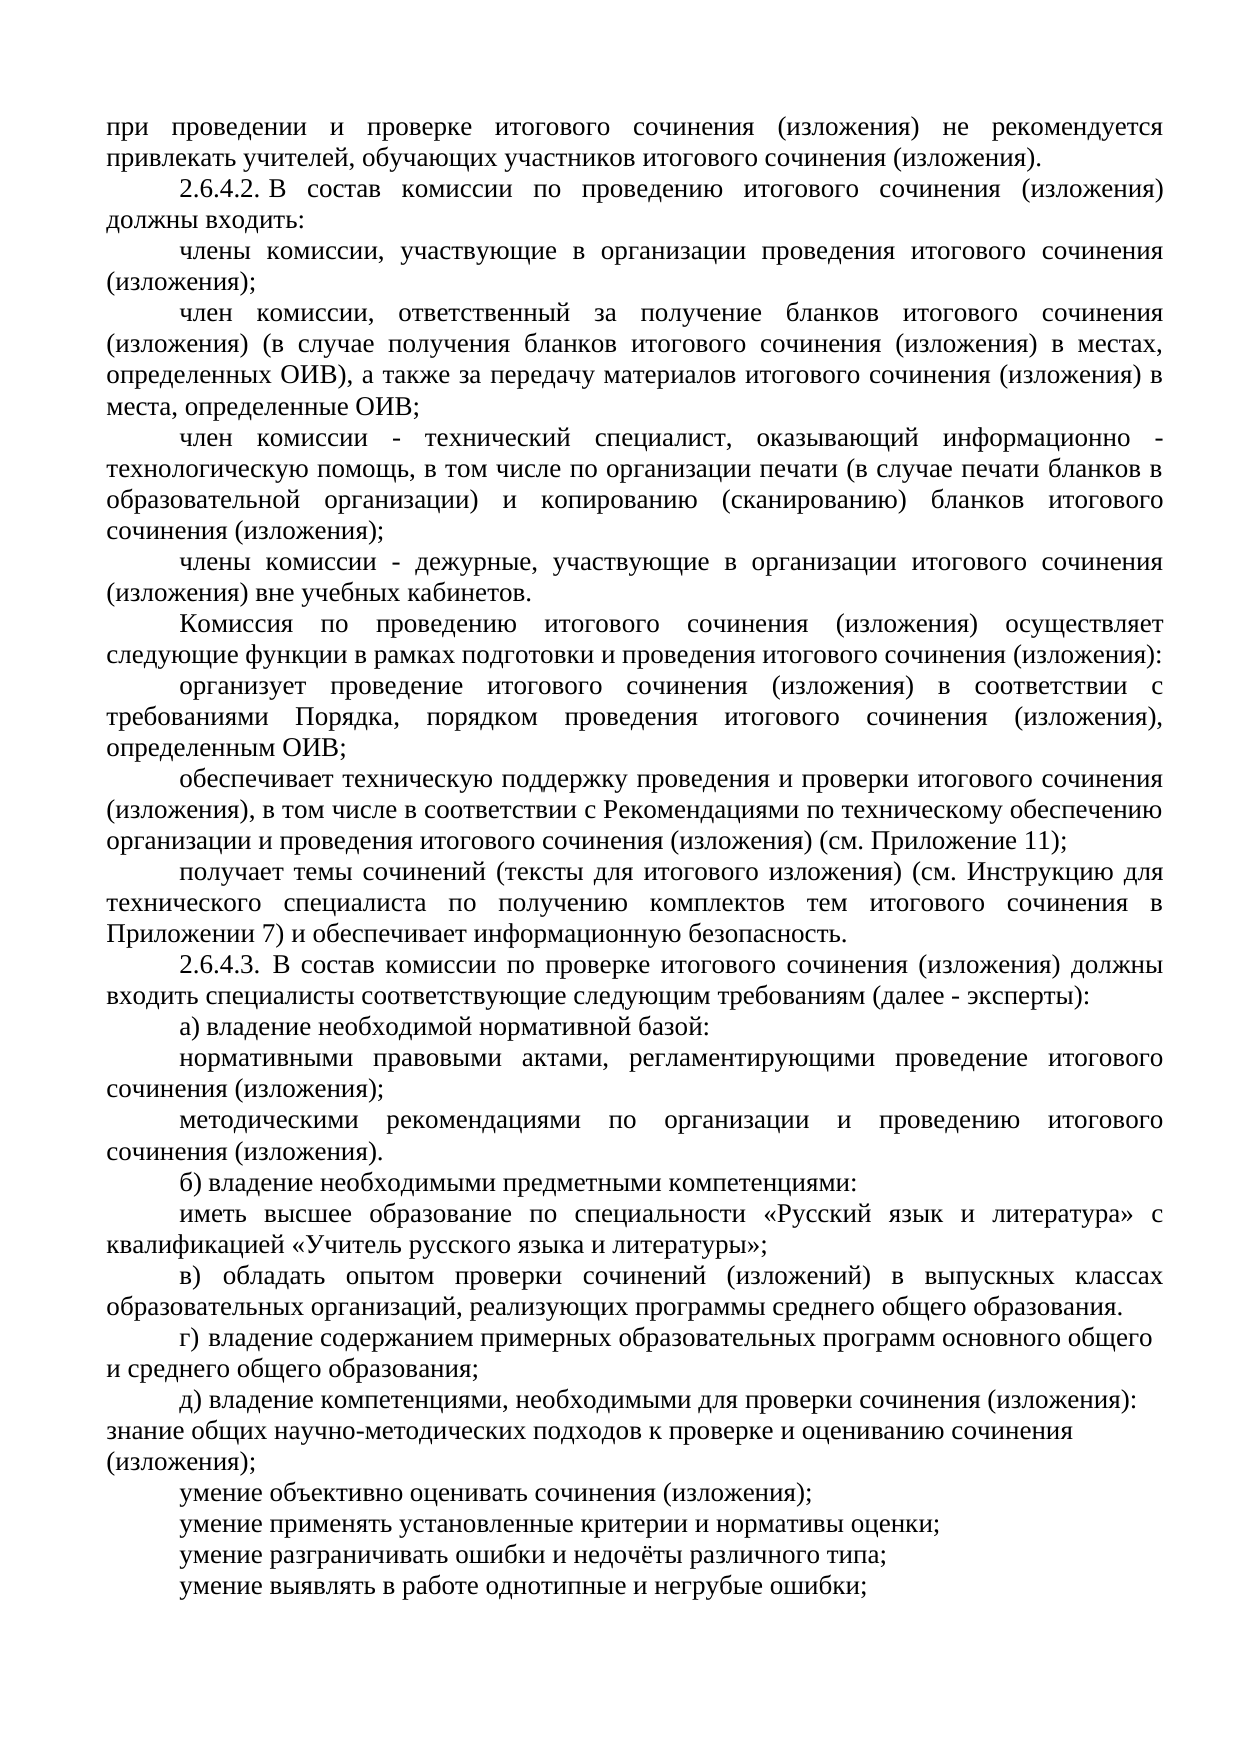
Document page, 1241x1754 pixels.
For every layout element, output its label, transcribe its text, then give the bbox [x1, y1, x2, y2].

text нормативными правовыми актами, регламентирующими проведение итогового сочинения (изложения); [106, 1042, 1164, 1104]
text умение объективно оценивать сочинения (изложения); [106, 1477, 1167, 1508]
text Комиссия по проведению итогового сочинения (изложения) осуществляет следующие функции в рамках подготовки и проведения итогового сочинения (изложения): [106, 607, 1164, 669]
text д) владение компетенциями, необходимыми для проверки сочинения (изложения): знание общих научно-методических подходов к проверке и оцениванию сочинения (изложения); [106, 1383, 1164, 1477]
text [106, 111, 1164, 173]
text умение применять установленные критерии и нормативы оценки; [106, 1508, 1167, 1539]
text обеспечивает техническую поддержку проведения и проверки итогового сочинения (изложения), в том числе в соответствии с Рекомендациями по техническому обеспечению организации и проведения итогового сочинения (изложения) (см. Приложение 11); [106, 763, 1164, 856]
text член комиссии, ответственный за получение бланков итогового сочинения (изложения) (в случае получения бланков итогового сочинения (изложения) в местах, определенных ОИВ), а также за передачу материалов итогового сочинения (изложения) в места, определенные ОИВ; [106, 297, 1164, 421]
text умение разграничивать ошибки и недочёты различного типа; [106, 1539, 1167, 1570]
text методическими рекомендациями по организации и проведению итогового сочинения (изложения). [106, 1104, 1164, 1166]
text член комиссии - технический специалист, оказывающий информационно - технологическую помощь, в том числе по организации печати (в случае печати бланков в образовательной организации) и копированию (сканированию) бланков итогового сочинения (изложения); [106, 421, 1164, 545]
text организует проведение итогового сочинения (изложения) в соответствии с требованиями Порядка, порядком проведения итогового сочинения (изложения), определенным ОИВ; [106, 669, 1164, 763]
text получает темы сочинений (тексты для итогового изложения) (см. Инструкцию для технического специалиста по получению комплектов тем итогового сочинения в Приложении 7) и обеспечивает информационную безопасность. [106, 856, 1164, 949]
text иметь высшее образование по специальности «Русский язык и литература» с квалификацией «Учитель русского языка и литературы»; [106, 1197, 1164, 1259]
list В состав комиссии по проведению итогового сочинения (изложения) должны входить: [106, 173, 1164, 235]
text б) владение необходимыми предметными компетенциями: [106, 1166, 1167, 1197]
text г) владение содержанием примерных образовательных программ основного общего [106, 1321, 1167, 1352]
text а) владение необходимой нормативной базой: [106, 1011, 1167, 1042]
text члены комиссии - дежурные, участвующие в организации итогового сочинения (изложения) вне учебных кабинетов. [106, 545, 1164, 607]
text и среднего общего образования; [106, 1352, 1167, 1383]
list В состав комиссии по проверке итогового сочинения (изложения) должны входить специалисты соответствующие следующим требованиям (далее - эксперты): [106, 949, 1164, 1011]
text члены комиссии, участвующие в организации проведения итогового сочинения (изложения); [106, 235, 1164, 297]
text умение выявлять в работе однотипные и негрубые ошибки; [106, 1570, 1167, 1601]
text в) обладать опытом проверки сочинений (изложений) в выпускных классах образовательных организаций, реализующих программы среднего общего образования. [106, 1259, 1164, 1321]
